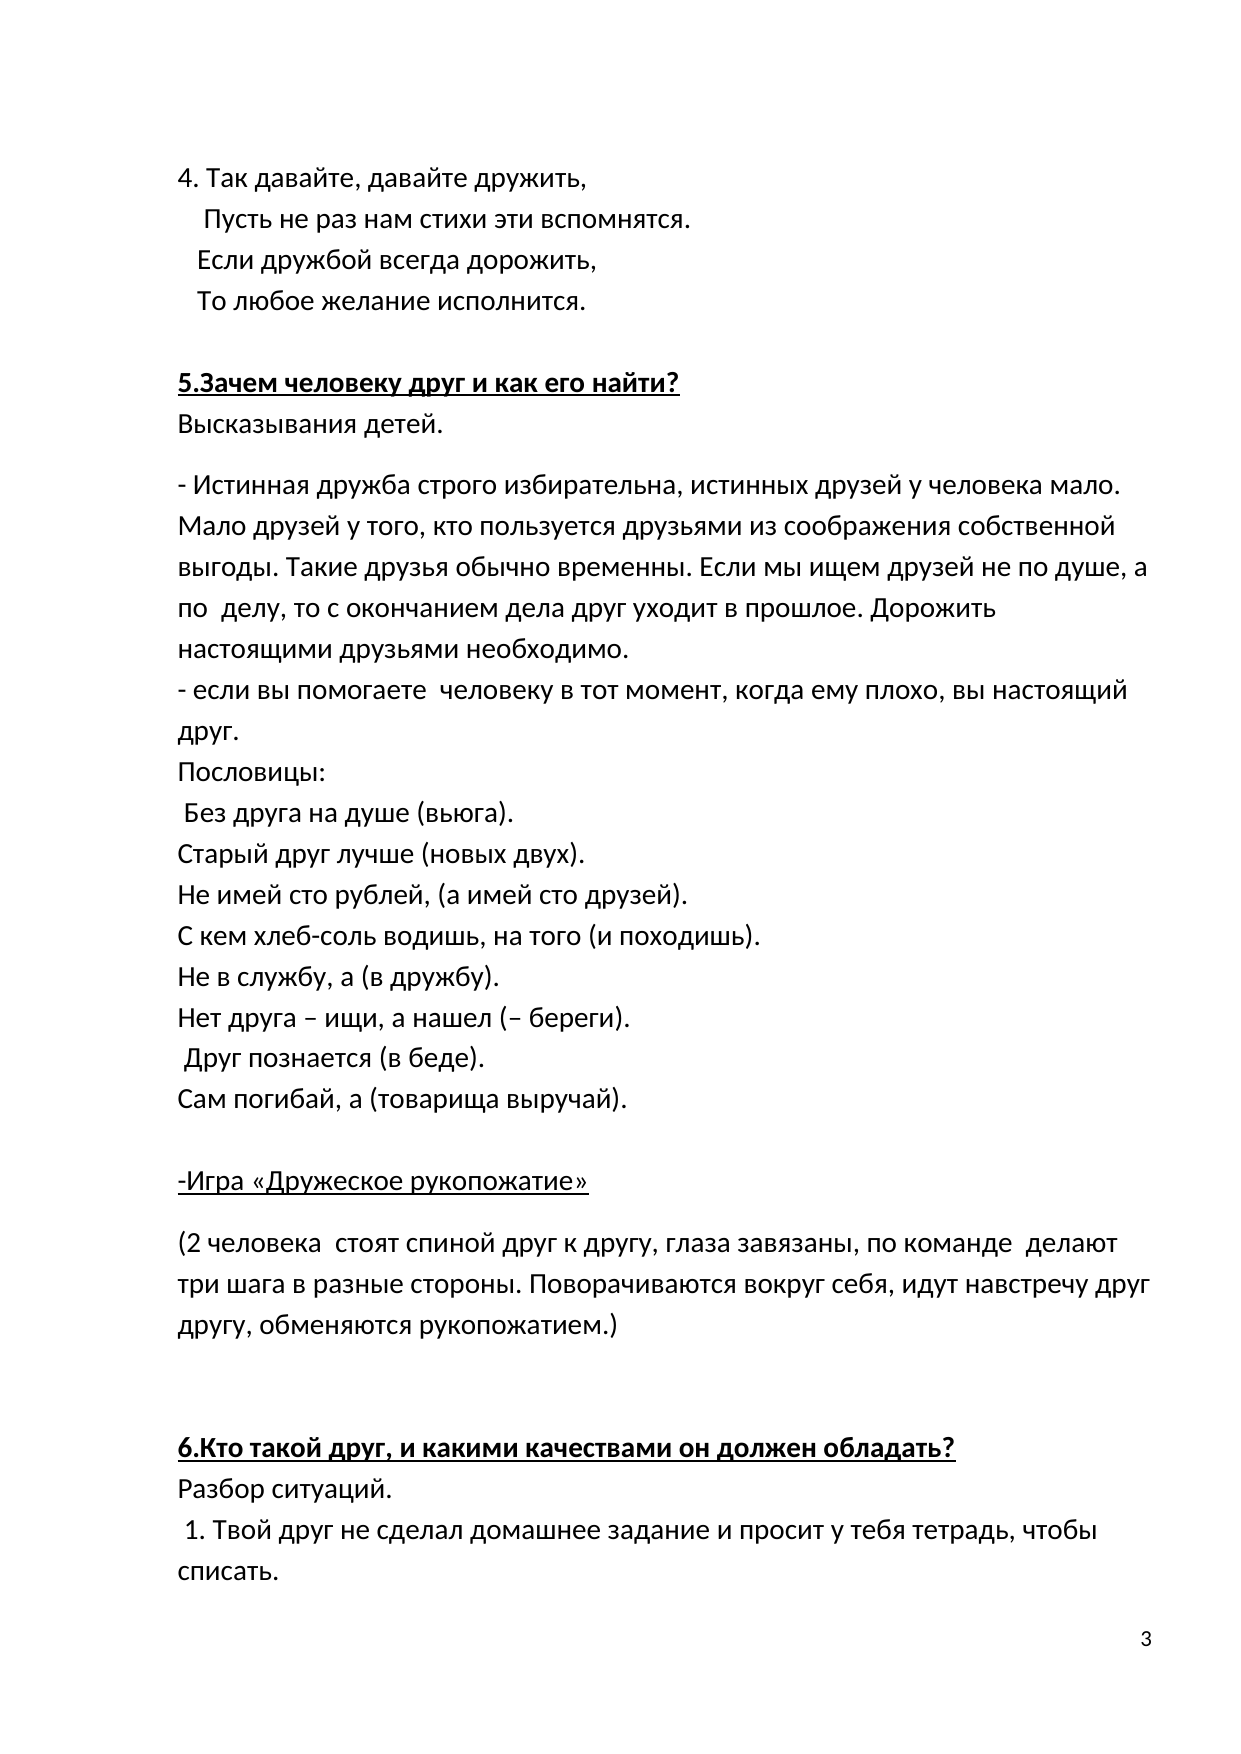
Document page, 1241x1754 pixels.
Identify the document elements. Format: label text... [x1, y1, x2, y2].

text Не в службу, а (в дружбу). [177, 958, 1152, 993]
text - если вы помогаете человеку в тот момент, когда ему плохо, вы настоящий друг. [177, 671, 1152, 748]
text (2 человека стоят спиной друг к другу, глаза завязаны, по команде делают три шага в разные стороны. Поворачиваются вокруг себя, идут навстречу друг другу, обменяются рукопожатием.) [177, 1224, 1152, 1342]
text 1. Твой друг не сделал домашнее задание и просит у тебя тетрадь, чтобы списать. [177, 1511, 1152, 1588]
text -Игра «Дружеское рукопожатие» [177, 1162, 1152, 1198]
text Не имей сто рублей, (а имей сто друзей). [177, 876, 1152, 911]
text Друг познается (в беде). [177, 1039, 1152, 1075]
text То любое желание исполнится. [177, 282, 1152, 317]
text - Истинная дружба строго избирательна, истинных друзей у человека мало. Мало друзей у того, кто пользуется друзьями из соображения собственной выгоды. Такие друзья обычно временны. Если мы ищем друзей не по душе, а по делу, то с окончанием дела друг уходит в прошлое. Дорожить настоящими друзьями необходимо. [177, 466, 1152, 666]
text Пословицы: [177, 753, 1152, 789]
text 5.Зачем человеку друг и как его найти? [177, 364, 1152, 399]
text С кем хлеб-соль водишь, на того (и походишь). [177, 917, 1152, 952]
text Если дружбой всегда дорожить, [177, 241, 1152, 277]
text Сам погибай, а (товарища выручай). [177, 1081, 1152, 1116]
text 6.Кто такой друг, и какими качествами он должен обладать? [177, 1429, 1152, 1465]
text Пусть не раз нам стихи эти вспомнятся. [177, 200, 1152, 236]
text Нет друга – ищи, а нашел (– береги). [177, 999, 1152, 1034]
text Высказывания детей. [177, 405, 1152, 440]
text 4. Так давайте, давайте дружить, [177, 159, 1152, 195]
text Без друга на душе (вьюга). [177, 794, 1152, 829]
text Старый друг лучше (новых двух). [177, 835, 1152, 871]
text Разбор ситуаций. [177, 1471, 1152, 1506]
